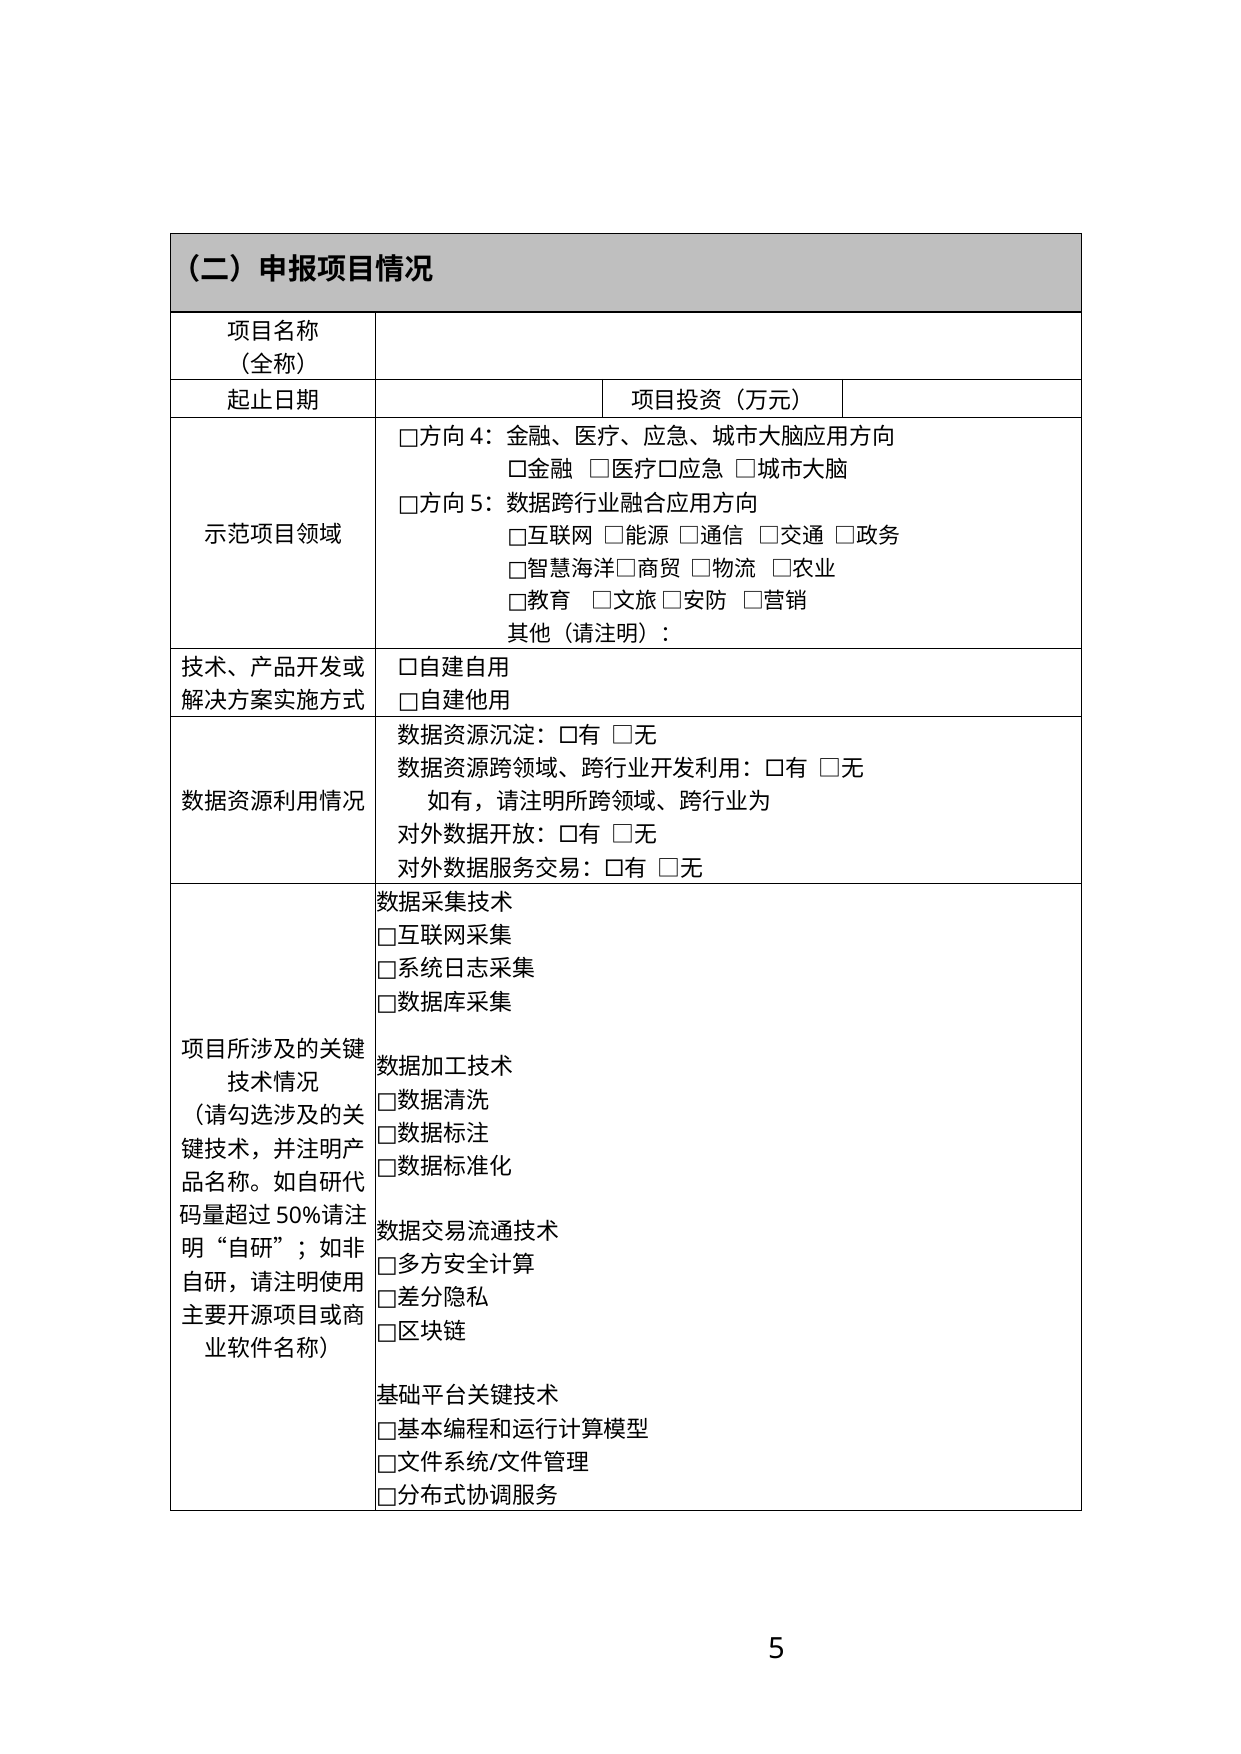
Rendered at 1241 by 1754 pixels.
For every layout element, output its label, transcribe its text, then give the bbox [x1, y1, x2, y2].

table_cell 数据资源沉淀：有 □无 数据资源跨领域、跨行业开发利用：有 □无 如有，请注明所跨领域、跨行业为 对外数据开放：有 □无 对外数据服务交易：有 □无 [376, 717, 1081, 883]
table_cell 数据资源利用情况 [171, 717, 375, 883]
table_cell [843, 380, 1081, 417]
table_cell 项目所涉及的关键技术情况 （请勾选涉及的关键技术，并注明产品名称。如自研代码量超过50%请注明“自研”；如非自研，请注明使用主要开源项目或商业软件名称） [171, 884, 375, 1510]
table_cell 示范项目领域 [171, 418, 375, 648]
table_cell 技术、产品开发或解决方案实施方式 [171, 649, 375, 716]
table_cell 项目名称 （全称） [171, 313, 375, 379]
table_header （二）申报项目情况 [171, 234, 1081, 311]
table_cell 自建自用 □自建他用 [376, 649, 1081, 716]
table_cell [376, 313, 1081, 379]
table_cell [376, 380, 602, 417]
table_cell 起止日期 [171, 380, 375, 417]
table_cell 项目投资（万元） [603, 380, 842, 417]
table_cell □方向4：金融、医疗、应急、城市大脑应用方向 金融 □医疗应急 □城市大脑 □方向5：数据跨行业融合应用方向 □互联网 □能源 □通信 □交通 □政务 □智慧海洋□商贸 □物流 □农业 □教育 □文旅 □安防 □营销 其他（请注明）： [376, 418, 1081, 648]
